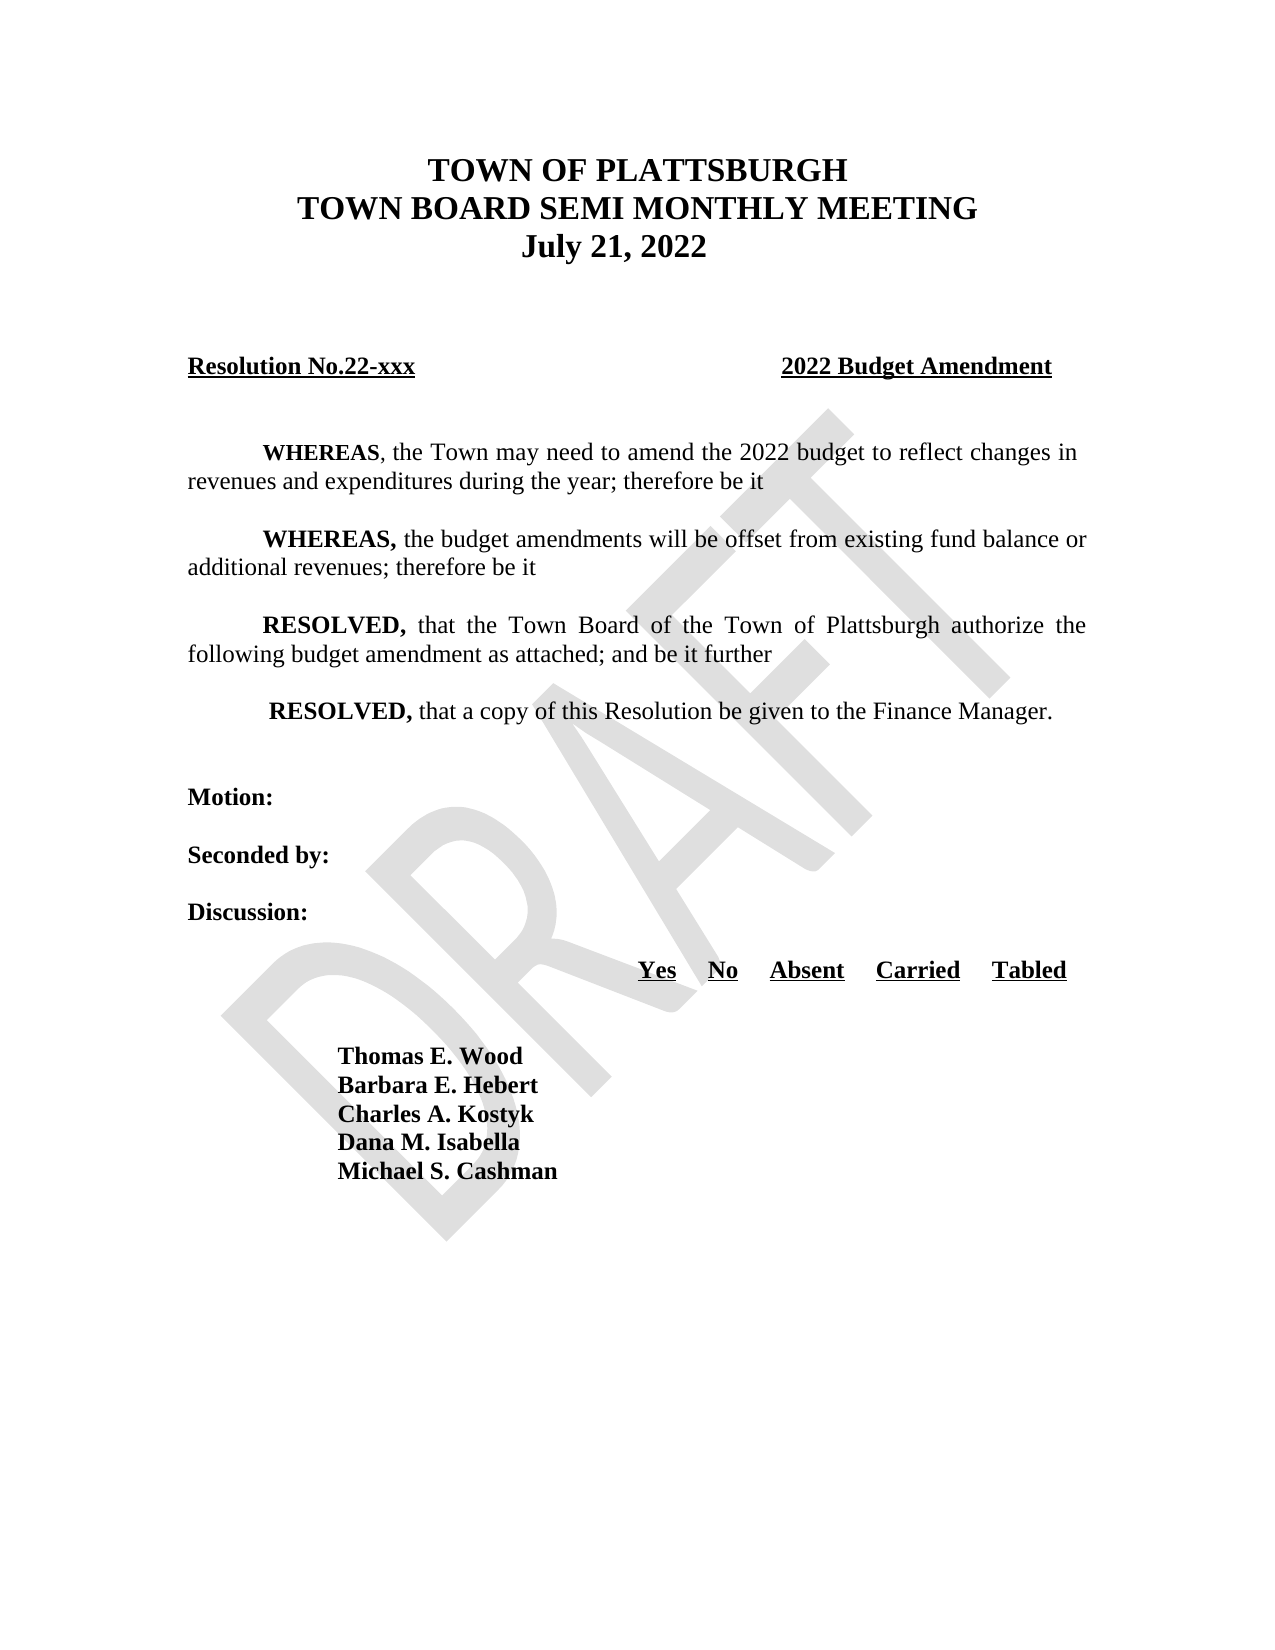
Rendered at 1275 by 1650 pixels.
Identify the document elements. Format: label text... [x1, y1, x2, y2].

text Seconded by: [187, 840, 1087, 869]
text Discussion: [187, 897, 1087, 926]
text Charles A. Kostyk [187, 1099, 1087, 1127]
subtitle TOWN BOARD SEMI MONTHLY MEETING [187, 188, 1087, 227]
text RESOLVED, that a copy of this Resolution be given to the Finance Manager. [187, 696, 1087, 725]
text WHEREAS, the budget amendments will be offset from existing fund balance or additional revenues; therefore be it [187, 524, 1087, 581]
text Dana M. Isabella [262, 1127, 1087, 1156]
text TOWN OF [187, 150, 1087, 188]
text WHEREAS, the Town may need to amend the 2022 budget to reflect changes in revenues and expenditures during the year; therefore be it [187, 437, 1078, 495]
text Yes No Absent Carried Tabled [187, 955, 1087, 984]
text RESOLVED, that the Town Board of the Town of Plattsburgh authorize the following budget amendment as attached; and be it further [187, 610, 1087, 667]
text Resolution No.22-xxx 2022 Budget Amendment [187, 351, 1087, 380]
subtitle July 21, 2022 [187, 227, 1087, 265]
text Michael S. Cashman [187, 1156, 1087, 1185]
text Thomas E. Wood [187, 1041, 1087, 1070]
text Barbara E. Hebert [187, 1070, 1087, 1099]
text Motion: [187, 782, 1087, 811]
